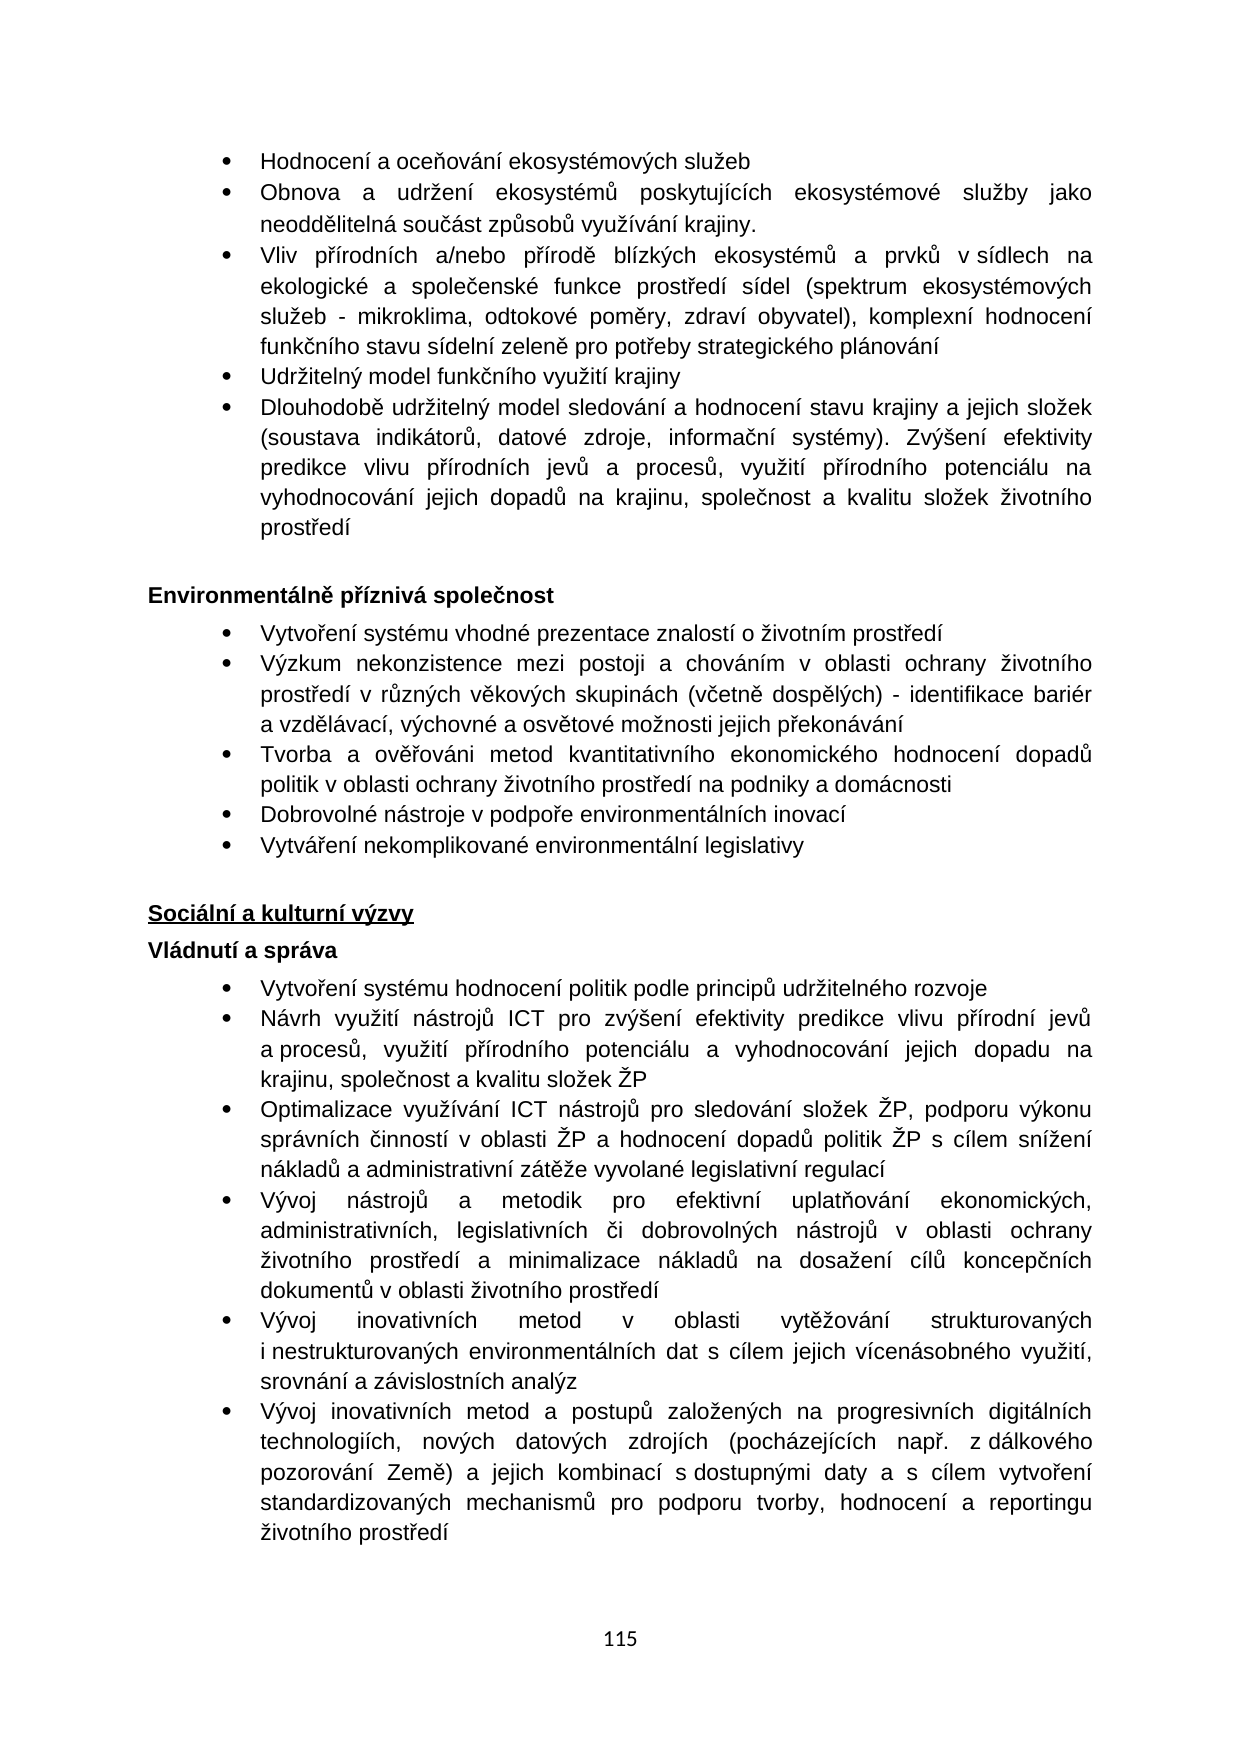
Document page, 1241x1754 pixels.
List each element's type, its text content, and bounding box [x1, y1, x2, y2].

list Vytvoření systému vhodné prezentace znalostí o životním prostředí [223, 620, 1092, 646]
list Tvorba a ověřováni metod kvantitativního ekonomického hodnocení dopadů politik v oblasti ochrany životního prostředí na podniky a domácnosti [223, 741, 1092, 797]
list Dobrovolné nástroje v podpoře environmentálních inovací [223, 801, 1092, 828]
list Obnova a udržení ekosystémů poskytujících ekosystémové služby jako neoddělitelná součást způsobů využívání krajiny. [223, 179, 1092, 237]
list Optimalizace využívání ICT nástrojů pro sledování složek ŽP, podporu výkonu správních činností v oblasti ŽP a hodnocení dopadů politik ŽP s cílem snížení nákladů a administrativní zátěže vyvolané legislativní regulací [223, 1096, 1092, 1183]
list Hodnocení a oceňování ekosystémových služeb [223, 148, 1092, 174]
text Sociální a kulturní výzvy [148, 899, 1092, 926]
list Vliv přírodních a/nebo přírodě blízkých ekosystémů a prvků v sídlech na ekologické a společenské funkce prostředí sídel (spektrum ekosystémových služeb - mikroklima, odtokové poměry, zdraví obyvatel), komplexní hodnocení funkčního stavu sídelní zeleně pro potřeby strategického plánování [223, 242, 1092, 359]
list Vytváření nekomplikované environmentální legislativy [223, 832, 1092, 858]
list Vývoj inovativních metod v oblasti vytěžování strukturovaných i nestrukturovaných environmentálních dat s cílem jejich vícenásobného využití, srovnání a závislostních analýz [223, 1307, 1092, 1394]
list Vývoj inovativních metod a postupů založených na progresivních digitálních technologiích, nových datových zdrojích (pocházejících např. z dálkového pozorování Země) a jejich kombinací s dostupnými daty a s cílem vytvoření standardizovaných mechanismů pro podporu tvorby, hodnocení a reportingu životního prostředí [223, 1398, 1092, 1545]
list Dlouhodobě udržitelný model sledování a hodnocení stavu krajiny a jejich složek (soustava indikátorů, datové zdroje, informační systémy). Zvýšení efektivity predikce vlivu přírodních jevů a procesů, využití přírodního potenciálu na vyhodnocování jejich dopadů na krajinu, společnost a kvalitu složek životního prostředí [223, 393, 1092, 541]
text Environmentálně příznivá společnost [148, 582, 1092, 609]
list Vývoj nástrojů a metodik pro efektivní uplatňování ekonomických, administrativních, legislativních či dobrovolných nástrojů v oblasti ochrany životního prostředí a minimalizace nákladů na dosažení cílů koncepčních dokumentů v oblasti životního prostředí [223, 1187, 1092, 1304]
list Výzkum nekonzistence mezi postoji a chováním v oblasti ochrany životního prostředí v různých věkových skupinách (včetně dospělých) - identifikace bariér a vzdělávací, výchovné a osvětové možnosti jejich překonávání [223, 650, 1092, 737]
text Vládnutí a správa [148, 937, 1092, 964]
list Návrh využití nástrojů ICT pro zvýšení efektivity predikce vlivu přírodní jevů a procesů, využití přírodního potenciálu a vyhodnocování jejich dopadu na krajinu, společnost a kvalitu složek ŽP [223, 1005, 1092, 1092]
list Udržitelný model funkčního využití krajiny [223, 363, 1092, 389]
list Vytvoření systému hodnocení politik podle principů udržitelného rozvoje [223, 975, 1092, 1002]
